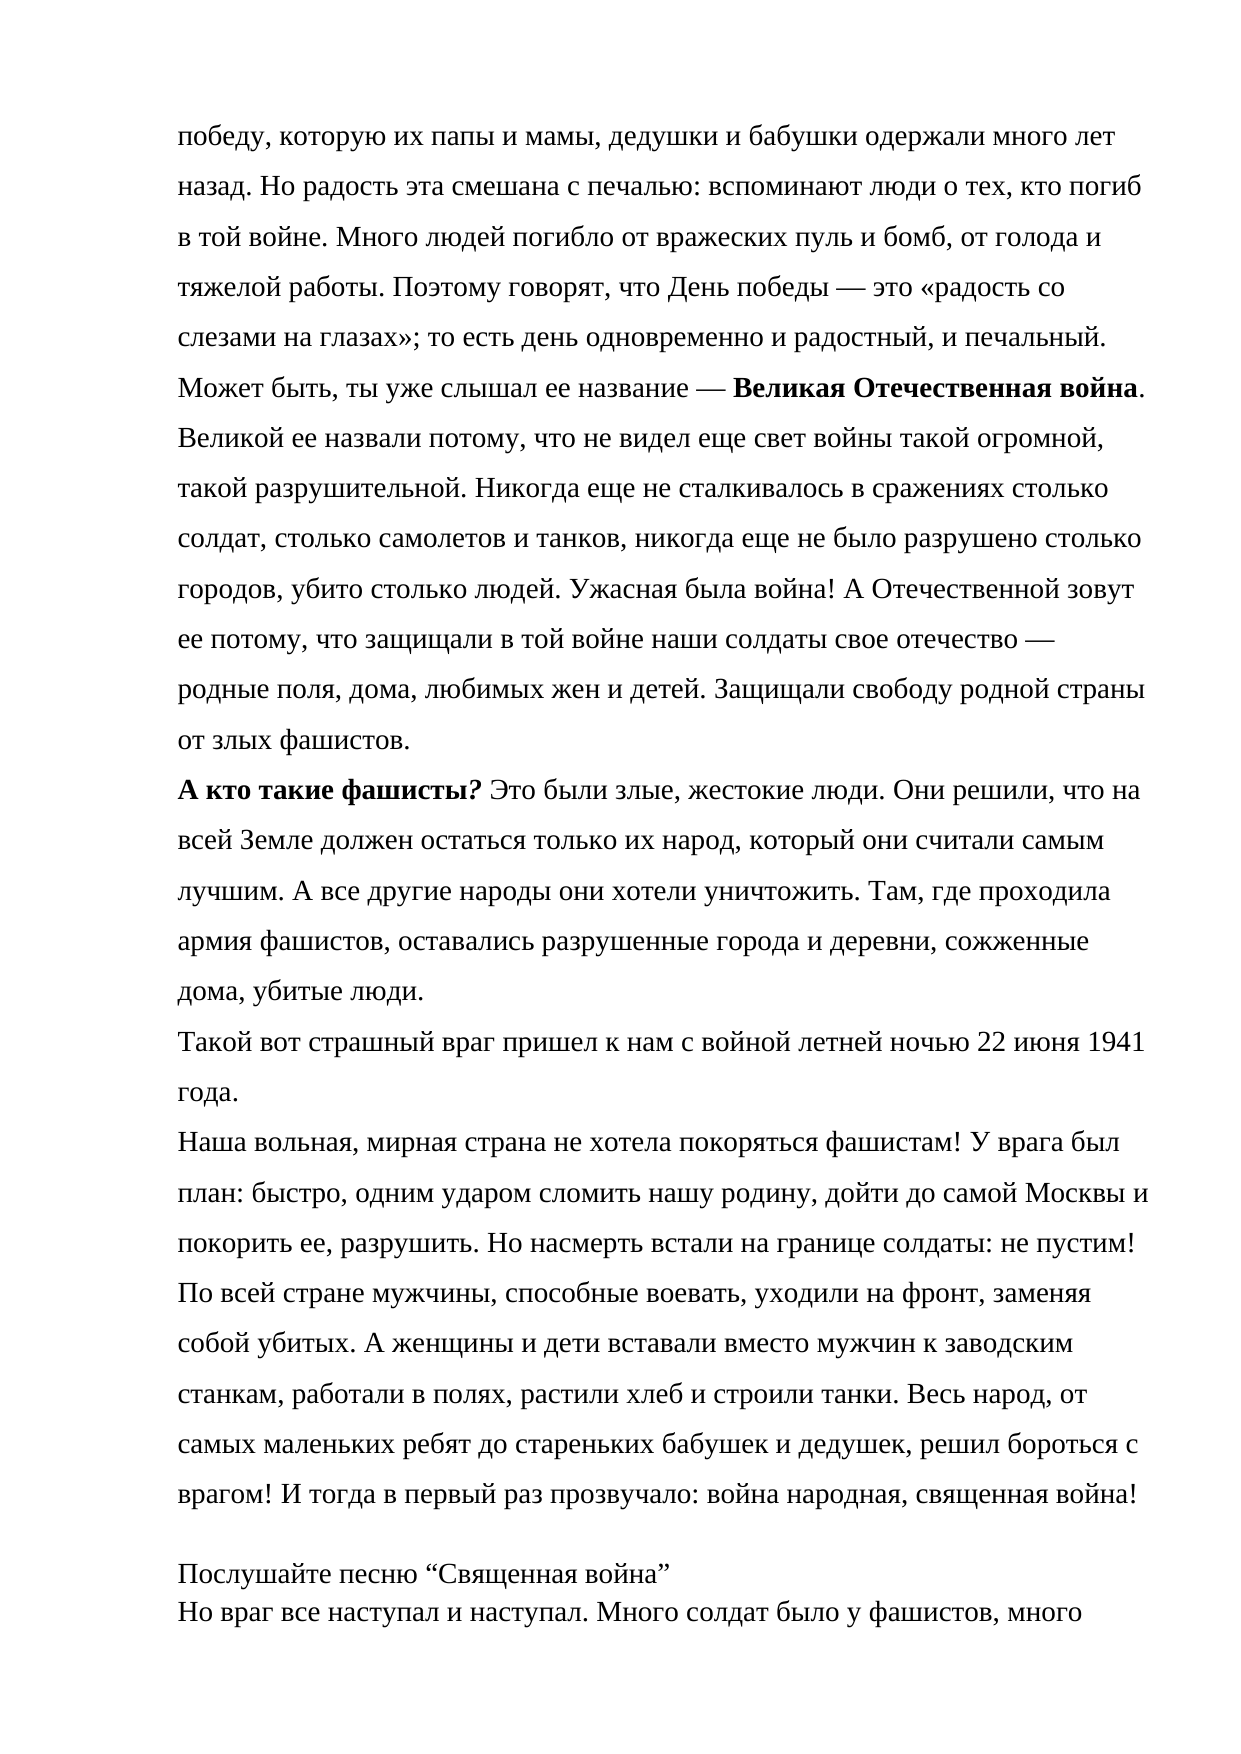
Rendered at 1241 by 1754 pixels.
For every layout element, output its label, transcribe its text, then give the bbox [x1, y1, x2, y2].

text Может быть, ты уже слышал ее название — Великая Отечественная война. Великой ее назвали потому, что не видел еще свет войны такой огромной, такой разрушительной. Никогда еще не сталкивалось в сражениях столько солдат, столько самолетов и танков, никогда еще не было разрушено столько городов, убито столько людей. Ужасная была война! А Отечественной зовут ее потому, что защищали в той войне наши солдаты свое отечество — родные поля, дома, любимых жен и детей. Защищали свободу родной страны от злых фашистов. [177, 370, 1152, 755]
text А кто такие фашисты? Это были злые, жестокие люди. Они решили, что на всей Земле должен остаться только их народ, который они считали самым лучшим. А все другие народы они хотели уничтожить. Там, где проходила армия фашистов, оставались разрушенные города и деревни, сожженные дома, убитые люди. [177, 772, 1152, 1007]
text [177, 118, 1152, 353]
text Такой вот страшный враг пришел к нам с войной летней ночью 22 июня 1941 года. [177, 1024, 1152, 1108]
text Наша вольная, мирная страна не хотела покоряться фашистам! У врага был план: быстро, одним ударом сломить нашу родину, дойти до самой Москвы и покорить ее, разрушить. Но насмерть встали на границе солдаты: не пустим! По всей стране мужчины, способные воевать, уходили на фронт, заменяя собой убитых. А женщины и дети вставали вместо мужчин к заводским станкам, работали в полях, растили хлеб и строили танки. Весь народ, от самых маленьких ребят до стареньких бабушек и дедушек, решил бороться с врагом! И тогда в первый раз прозвучало: война народная, священная война! [177, 1124, 1152, 1510]
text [177, 1556, 1152, 1628]
